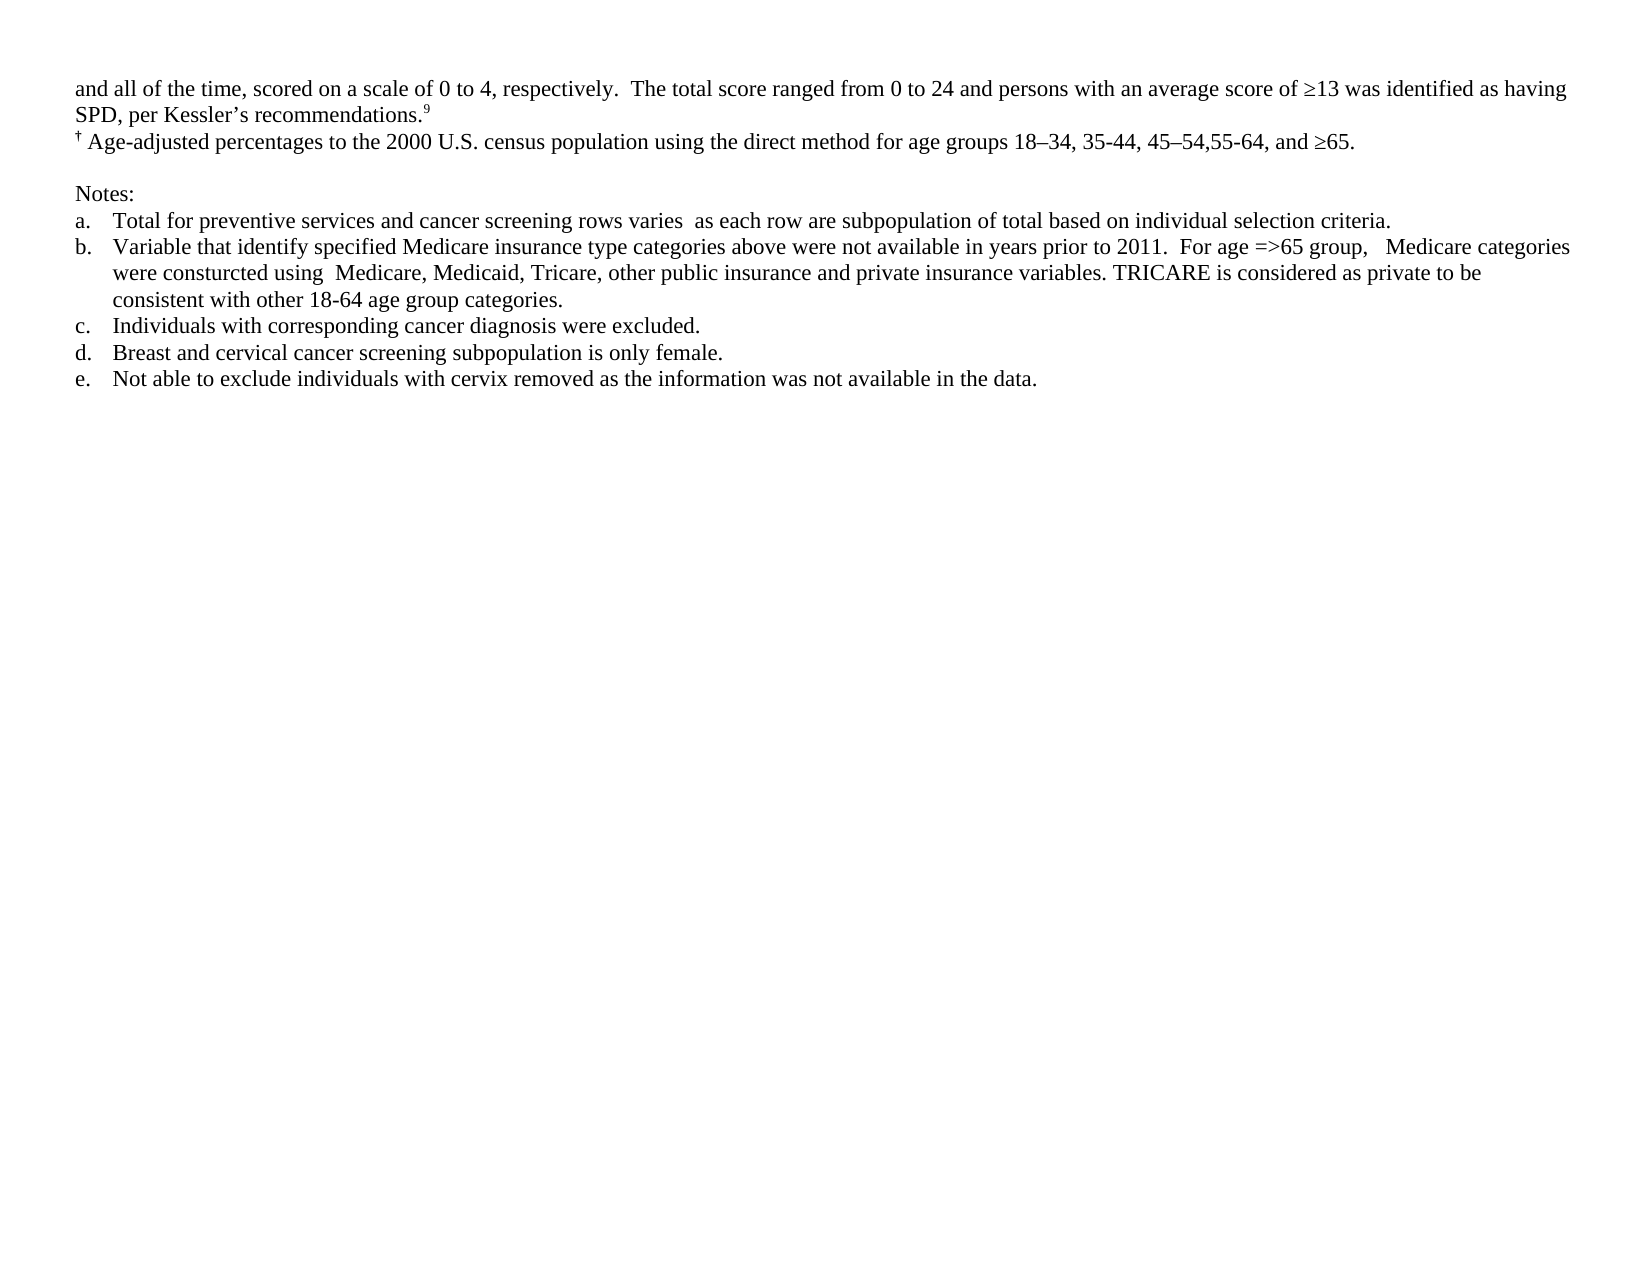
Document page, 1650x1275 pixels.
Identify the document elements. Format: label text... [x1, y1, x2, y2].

list Variable that identify specified Medicare insurance type categories above were not available in years prior to 2011. For age =>65 group, Medicare categories were consturcted using Medicare, Medicaid, Tricare, other public insurance and private insurance variables. TRICARE is considered as private to be consistent with other 18-64 age group categories. [75, 233, 1575, 312]
text Notes: [75, 180, 1575, 207]
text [75, 75, 1575, 128]
list Breast and cervical cancer screening subpopulation is only female. [75, 338, 1575, 365]
list Individuals with corresponding cancer diagnosis were excluded. [75, 312, 1575, 338]
list Total for preventive services and cancer screening rows varies as each row are subpopulation of total based on individual selection criteria. [75, 207, 1575, 233]
text † Age-adjusted percentages to the 2000 U.S. census population using the direct method for age groups 18–34, 35-44, 45–54,55-64, and ≥65. [75, 128, 1575, 154]
list Not able to exclude individuals with cervix removed as the information was not available in the data. [75, 365, 1575, 391]
